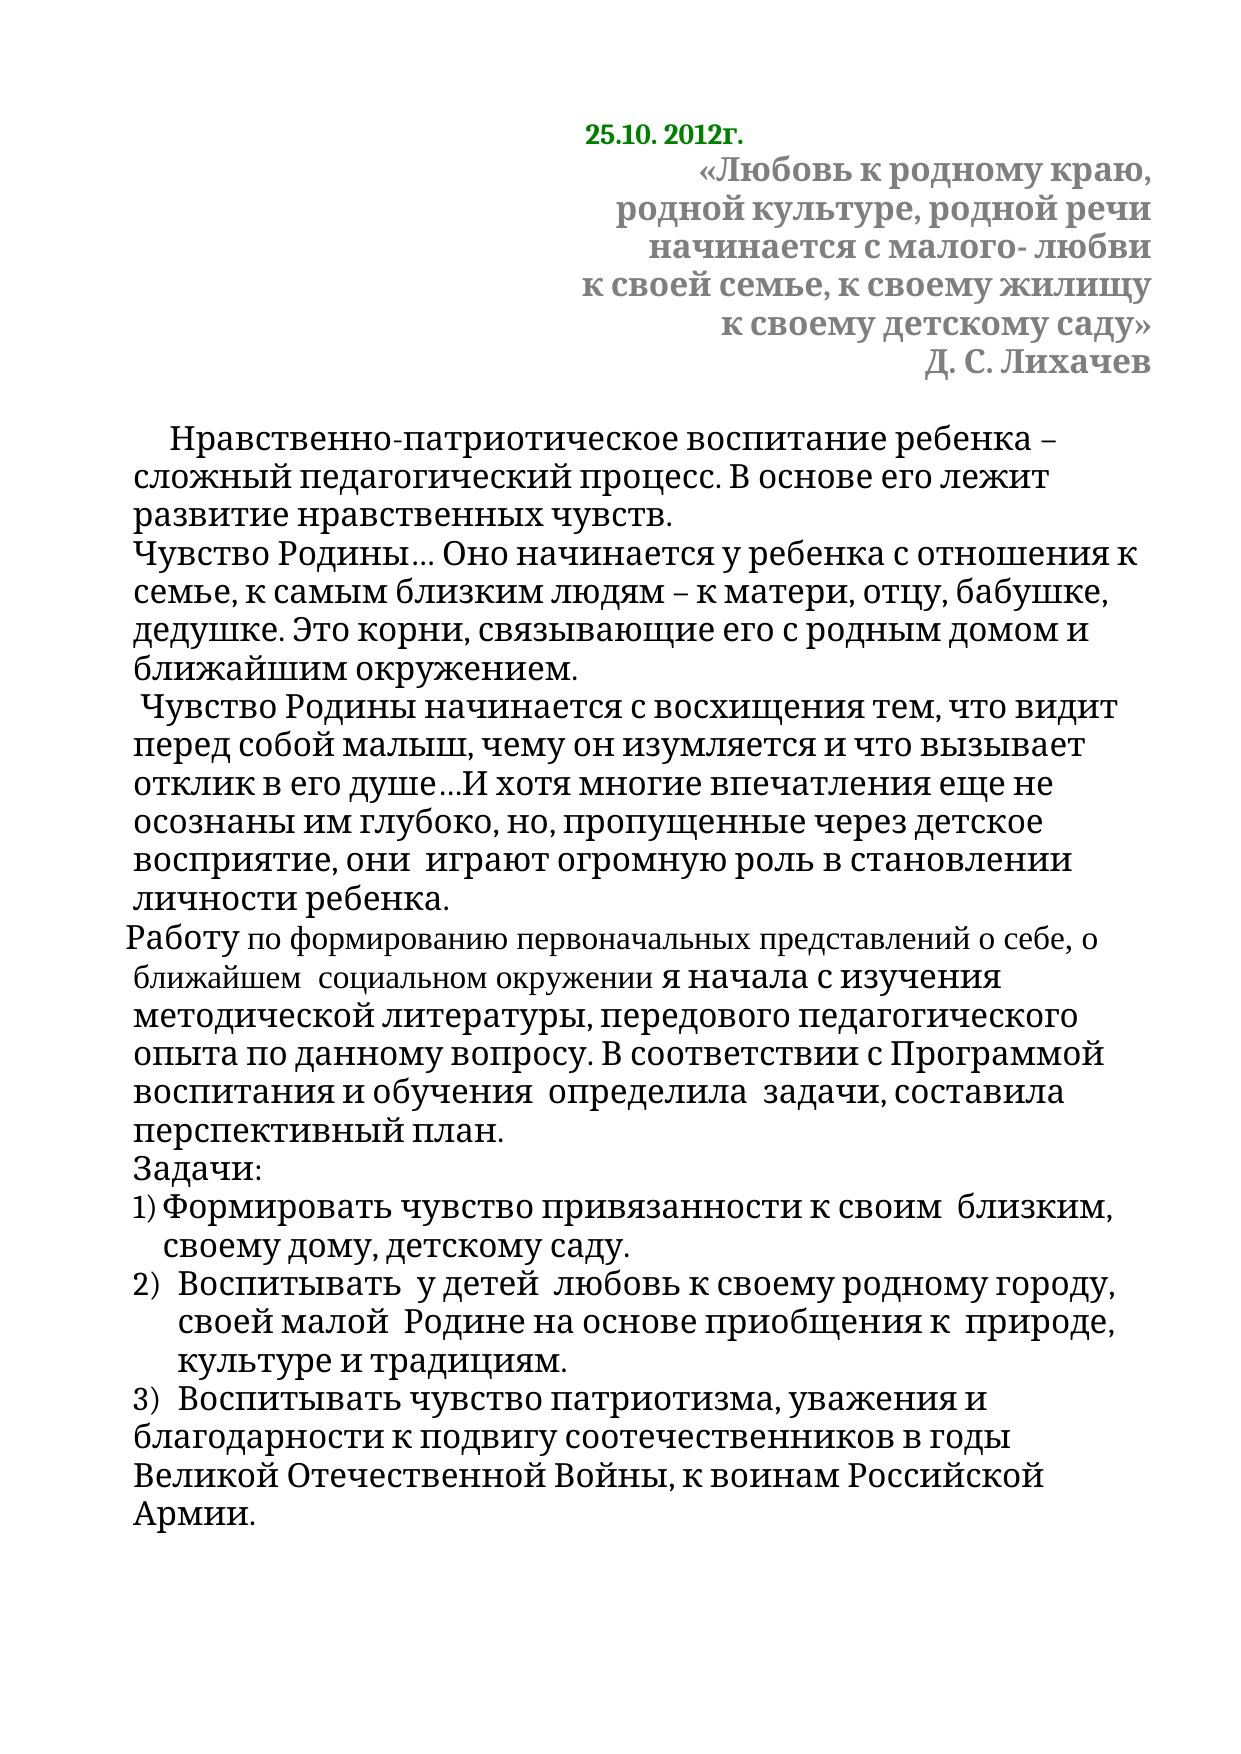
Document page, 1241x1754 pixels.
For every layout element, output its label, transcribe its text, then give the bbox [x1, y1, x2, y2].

text к своей семье, к своему жилищу [103, 267, 1152, 305]
text к своему детскому саду» [103, 305, 1152, 343]
text «Любовь к родному краю, [177, 152, 1152, 190]
list Воспитывать у детей любовь к своему родному городу, своей малой Родине на основе приобщения к природе, культуре и традициям. [133, 1266, 1152, 1381]
text Нравственно-патриотическое воспитание ребенка – сложный педагогический процесс. В основе его лежит развитие нравственных чувств. [103, 420, 1152, 535]
text Чувство Родины начинается с восхищения тем, что видит перед собой малыш, чему он изумляется и что вызывает отклик в его душе…И хотя многие впечатления еще не осознаны им глубоко, но, пропущенные через детское восприятие, они играют огромную роль в становлении личности ребенка. [103, 688, 1152, 918]
text Чувство Родины… Оно начинается у ребенка с отношения к семье, к самым близким людям – к матери, отцу, бабушке, дедушке. Это корни, связывающие его с родным домом и ближайшим окружением. [103, 535, 1152, 688]
text Д. С. Лихачев [103, 343, 1152, 382]
text Работу по формированию первоначальных представлений о себе, о ближайшем социальном окружении я начала с изучения методической литературы, передового педагогического опыта по данному вопросу. В соответствии с Программой воспитания и обучения определила задачи, составила перспективный план. [103, 918, 1152, 1151]
text родной культуре, родной речи [103, 190, 1152, 228]
list Формировать чувство привязанности к своим близким, своему дому, детскому саду. [133, 1189, 1152, 1266]
list Воспитывать чувство патриотизма, уважения и благодарности к подвигу соотечественников в годы Великой Отечественной Войны, к воинам Российской Армии. [133, 1381, 1152, 1534]
text Задачи: [103, 1151, 1152, 1189]
text 25.10. 2012г. [177, 118, 1152, 152]
text начинается с малого- любви [103, 228, 1152, 267]
